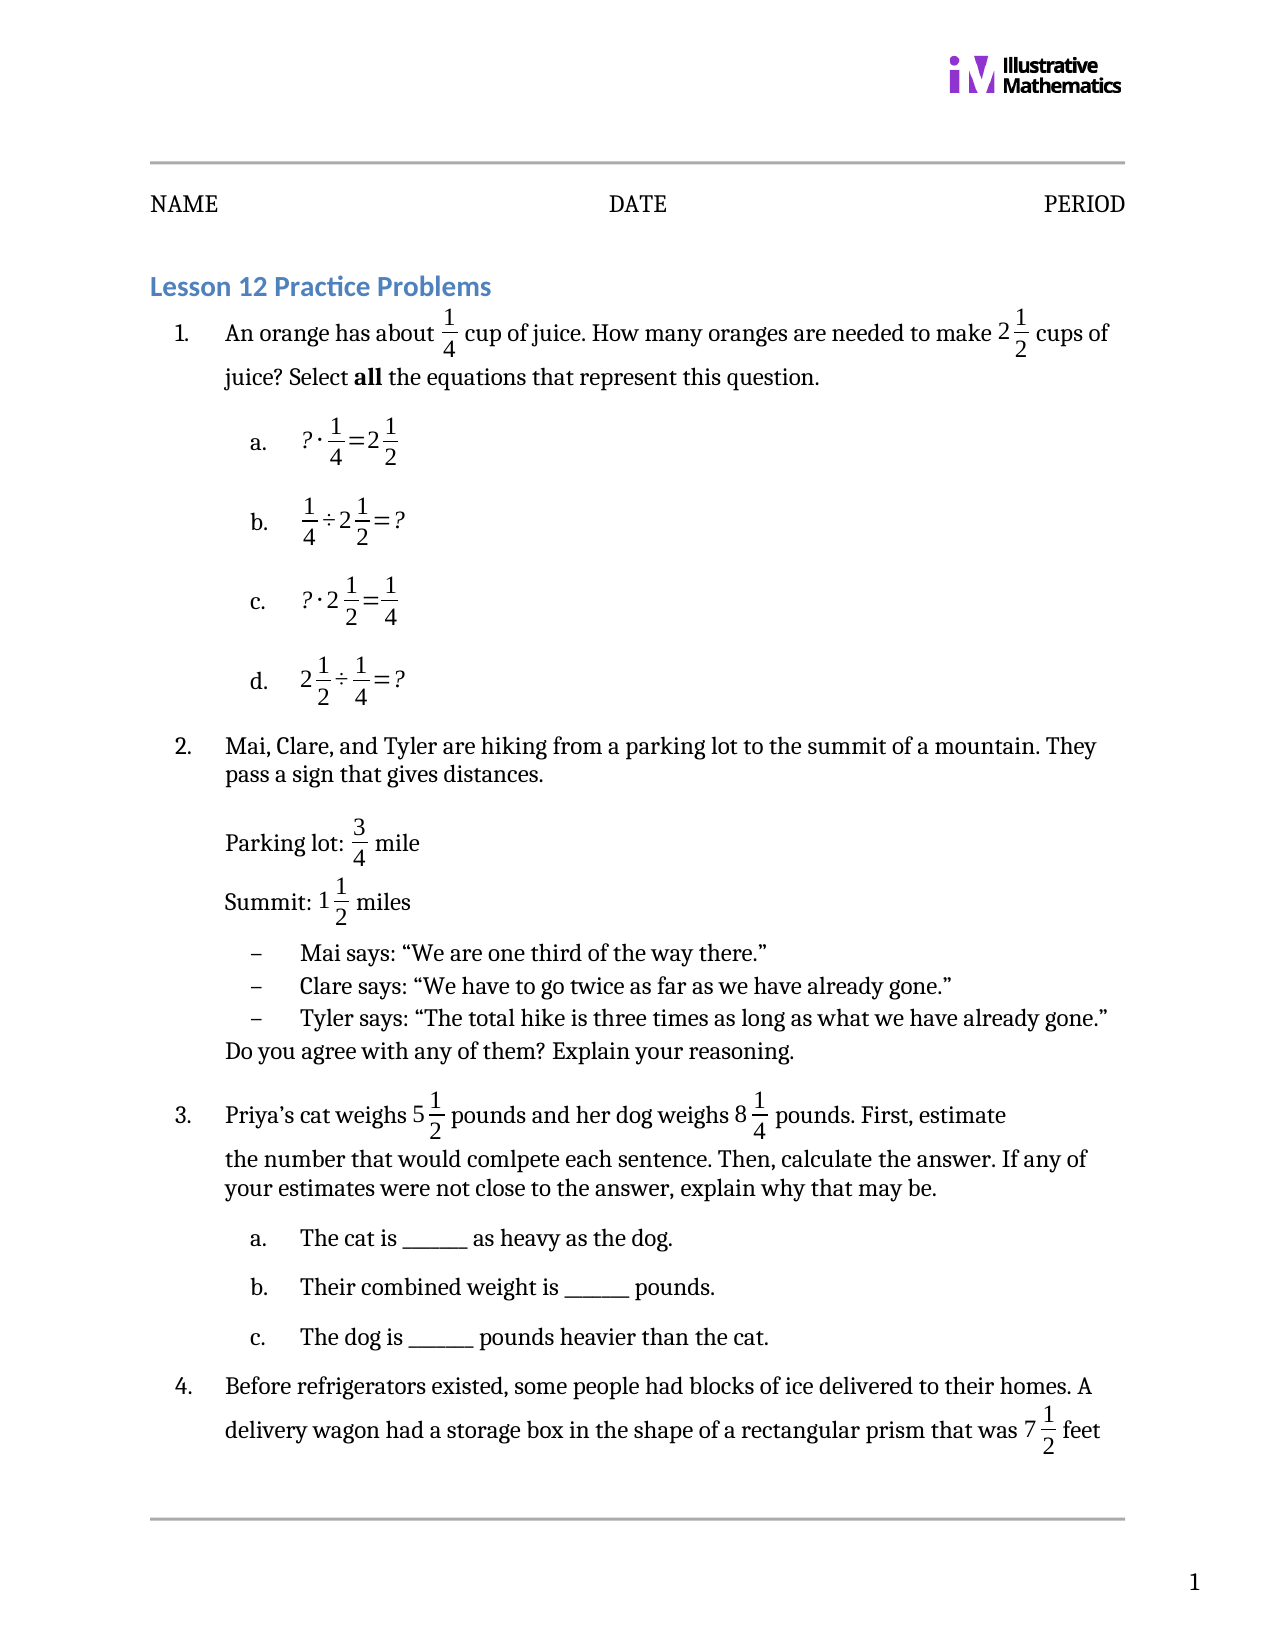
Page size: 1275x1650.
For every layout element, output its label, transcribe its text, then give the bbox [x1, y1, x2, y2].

list The dog is _______ pounds heavier than the cat. [250, 1323, 1125, 1351]
list Mai, Clare, and Tyler are hiking from a parking lot to the summit of a mountain. They pass a sign that gives distances. [175, 732, 1125, 789]
subtitle Lesson 12 Practice Problems [150, 268, 1125, 304]
list Their combined weight is _______ pounds. [250, 1273, 1125, 1302]
list The cat is _______ as heavy as the dog. [250, 1223, 1125, 1252]
list Do you agree with any of them? Explain your reasoning. [175, 1037, 1125, 1065]
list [175, 1372, 1125, 1460]
list Clare says: “We have to go twice as far as we have already gone.” [250, 972, 1125, 1000]
table_header Parking lot: mile Summit: miles [139, 810, 1114, 935]
list An orange has about cup of juice. How many oranges are needed to make cups of juice? Select all the equations that represent this question. [175, 304, 1125, 392]
list Mai says: “We are one third of the way there.” [250, 939, 1125, 968]
list Priya’s cat weighs pounds and her dog weighs pounds. First, estimate the number that would comlpete each sentence. Then, calculate the answer. If any of your estimates were not close to the answer, explain why that may be. [175, 1086, 1125, 1203]
list Tyler says: “The total hike is three times as long as what we have already gone.” [250, 1004, 1125, 1033]
picture [949, 55, 1121, 93]
